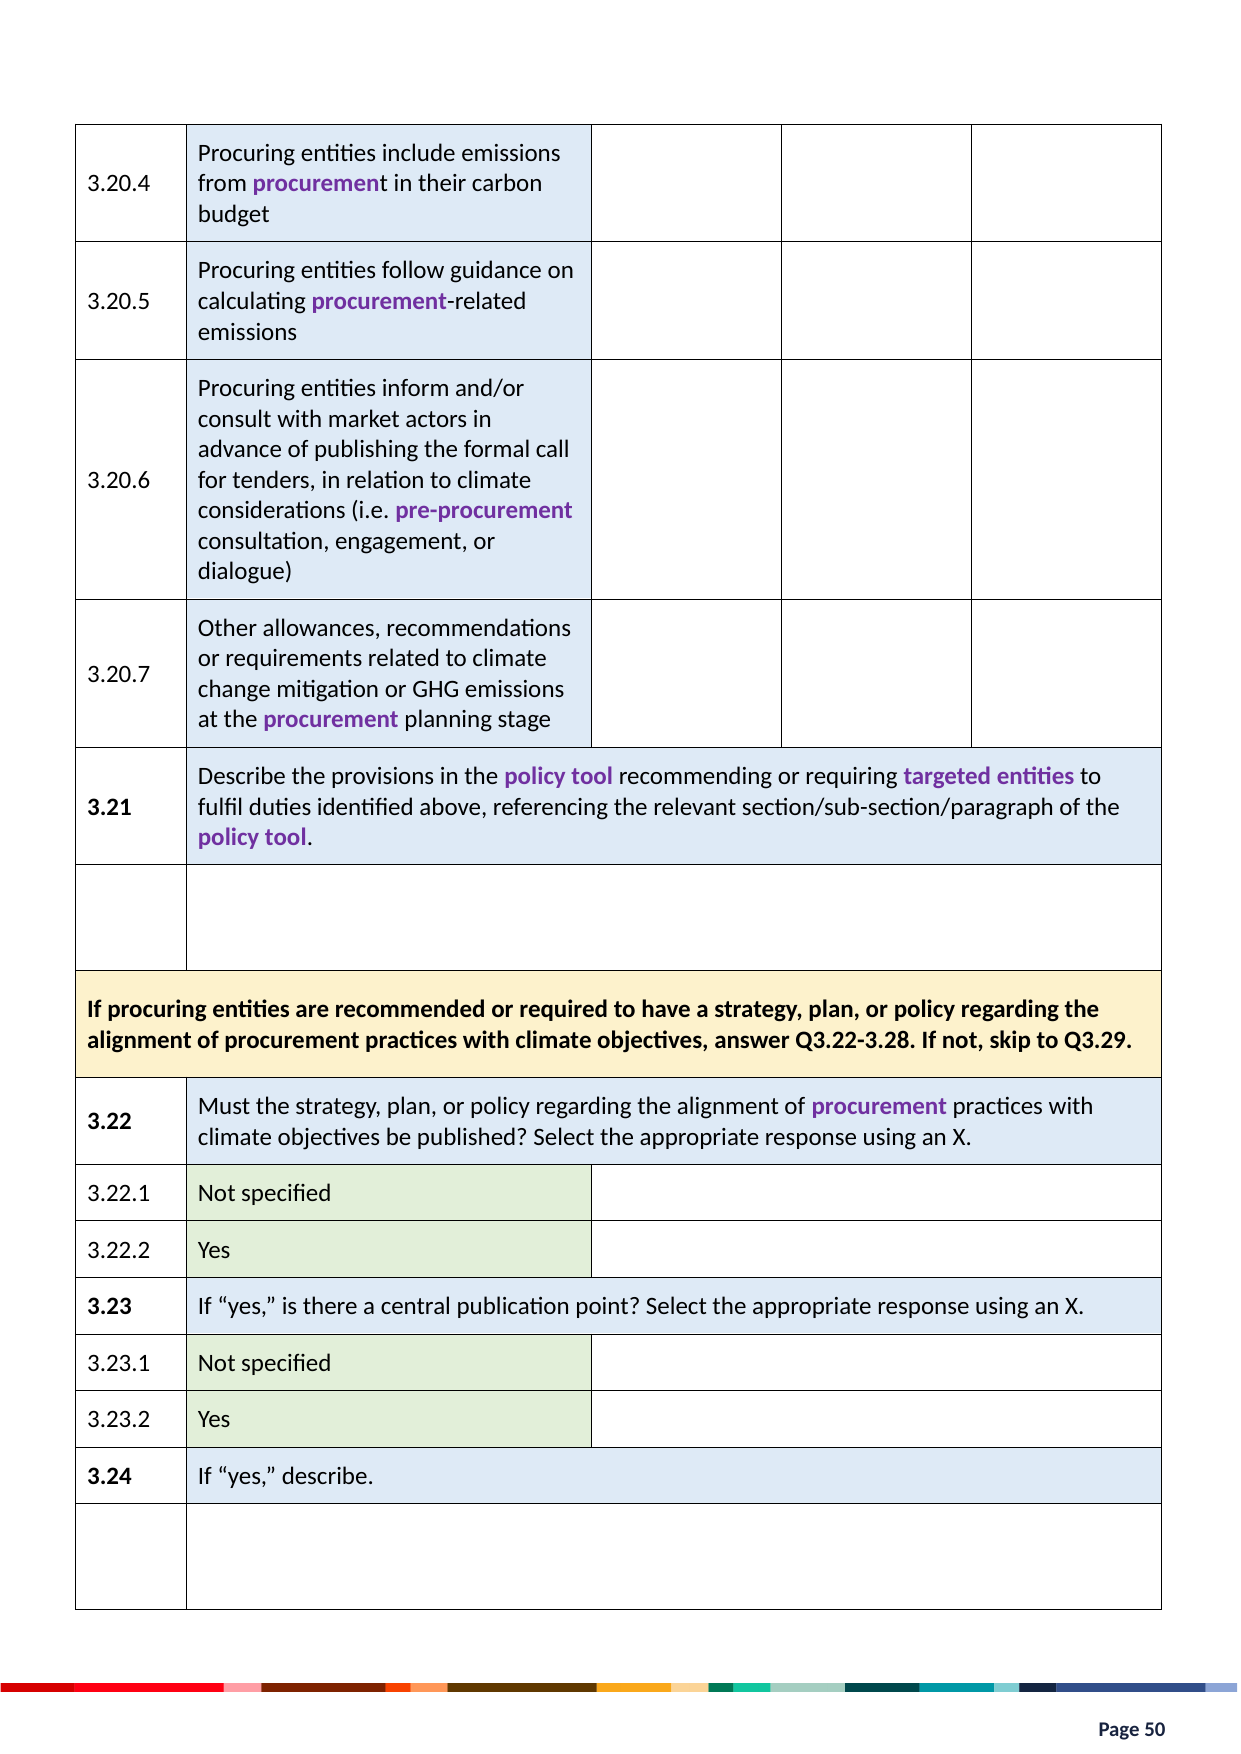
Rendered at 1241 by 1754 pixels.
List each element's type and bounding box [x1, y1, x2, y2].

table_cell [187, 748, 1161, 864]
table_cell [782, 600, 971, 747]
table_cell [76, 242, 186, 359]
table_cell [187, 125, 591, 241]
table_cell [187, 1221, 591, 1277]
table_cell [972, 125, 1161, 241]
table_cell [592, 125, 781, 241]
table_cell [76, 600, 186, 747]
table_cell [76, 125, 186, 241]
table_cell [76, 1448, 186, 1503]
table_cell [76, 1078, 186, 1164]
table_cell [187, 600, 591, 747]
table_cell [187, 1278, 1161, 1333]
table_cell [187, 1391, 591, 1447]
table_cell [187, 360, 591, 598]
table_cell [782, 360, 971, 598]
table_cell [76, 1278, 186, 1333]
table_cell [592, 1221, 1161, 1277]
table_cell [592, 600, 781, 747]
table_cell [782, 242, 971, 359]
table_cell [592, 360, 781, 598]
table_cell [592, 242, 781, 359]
picture [0, 1683, 1236, 1692]
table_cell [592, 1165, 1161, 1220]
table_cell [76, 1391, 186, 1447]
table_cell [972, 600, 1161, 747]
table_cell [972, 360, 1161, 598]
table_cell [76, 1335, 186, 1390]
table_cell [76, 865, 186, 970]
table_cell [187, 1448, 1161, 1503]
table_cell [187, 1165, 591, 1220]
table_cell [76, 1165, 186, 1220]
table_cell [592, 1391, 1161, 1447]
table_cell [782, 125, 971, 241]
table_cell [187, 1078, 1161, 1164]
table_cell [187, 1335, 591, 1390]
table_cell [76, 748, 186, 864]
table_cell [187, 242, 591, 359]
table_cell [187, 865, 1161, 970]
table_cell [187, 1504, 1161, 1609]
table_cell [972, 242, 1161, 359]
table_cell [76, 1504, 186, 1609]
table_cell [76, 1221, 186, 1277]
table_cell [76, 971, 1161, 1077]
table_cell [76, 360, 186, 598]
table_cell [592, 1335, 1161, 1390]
